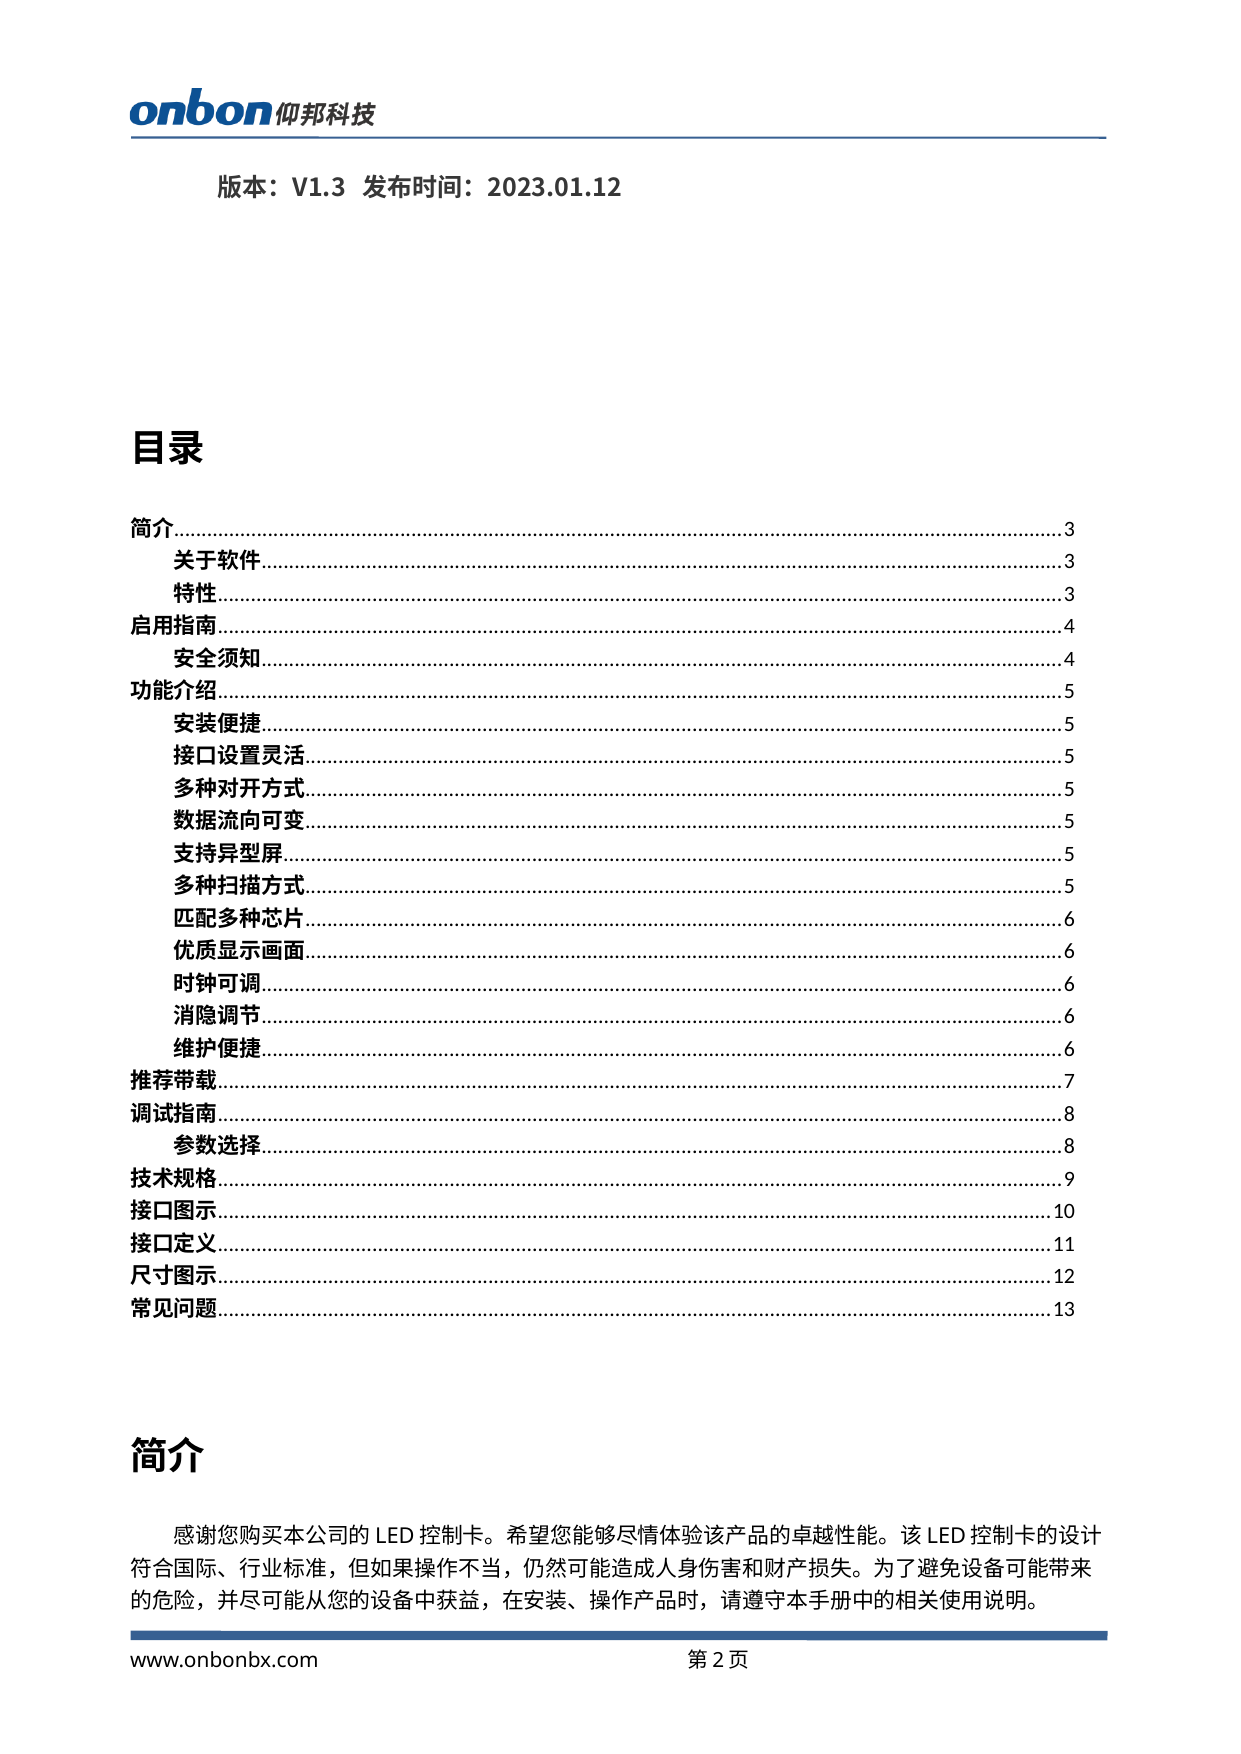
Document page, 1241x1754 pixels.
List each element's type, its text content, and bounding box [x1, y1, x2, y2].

text 参数选择 8 [174, 1128, 1110, 1160]
text 多种扫描方式 5 [174, 868, 1110, 900]
text 特性 3 [174, 575, 1110, 608]
text 接口设置灵活 5 [174, 738, 1110, 770]
text 关于软件 3 [174, 543, 1110, 575]
text 优质显示画面 6 [174, 933, 1110, 965]
text 简介 [130, 1420, 1110, 1485]
text 简介 3 [130, 510, 1110, 543]
text 版本：V1.3 发布时间：2023.01.12 [217, 153, 1110, 218]
text 尺寸图示 12 [130, 1258, 1110, 1290]
text 支持异型屏 5 [174, 835, 1110, 868]
text 功能介绍 5 [130, 673, 1110, 705]
text 接口定义 11 [130, 1225, 1110, 1258]
picture [129, 88, 376, 126]
text 匹配多种芯片 6 [174, 900, 1110, 933]
text 消隐调节 6 [174, 998, 1110, 1030]
text 安全须知 4 [174, 640, 1110, 673]
text 技术规格 9 [130, 1160, 1110, 1193]
text 安装便捷 5 [174, 705, 1110, 738]
text 调试指南 8 [130, 1095, 1110, 1128]
text 感谢您购买本公司的LED控制卡。希望您能够尽情体验该产品的卓越性能。该LED控制卡的设计符合国际、行业标准，但如果操作不当，仍然可能造成人身伤害和财产损失。为了避免设备可能带来的危险，并尽可能从您的设备中获益，在安装、操作产品时，请遵守本手册中的相关使用说明。 [130, 1518, 1110, 1615]
text 维护便捷 6 [174, 1030, 1110, 1063]
text 多种对开方式 5 [174, 770, 1110, 803]
text 常见问题 13 [130, 1290, 1110, 1323]
text 推荐带载 7 [130, 1063, 1110, 1095]
text 目录 [130, 413, 1110, 478]
text 数据流向可变 5 [174, 803, 1110, 835]
text 接口图示 10 [130, 1193, 1110, 1225]
text 启用指南 4 [130, 608, 1110, 640]
text 时钟可调 6 [174, 965, 1110, 998]
